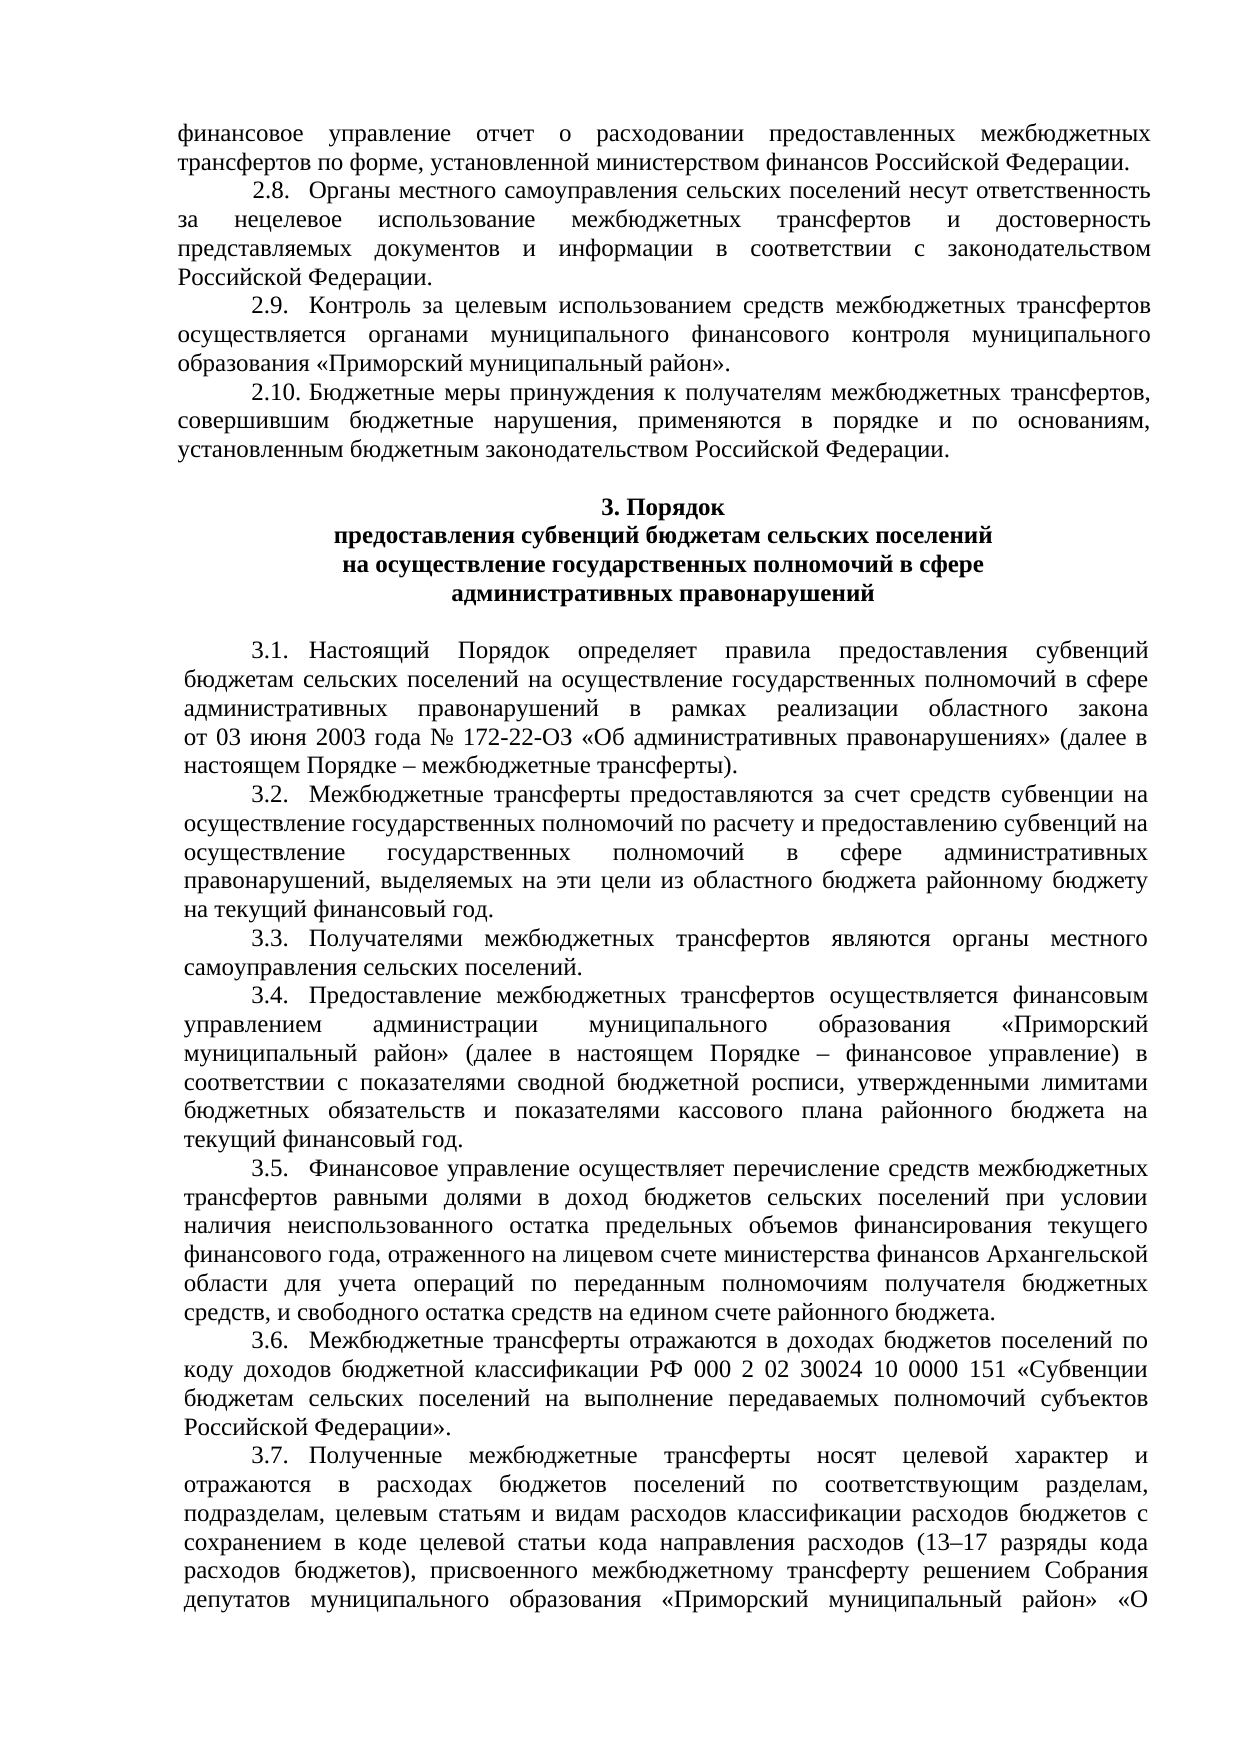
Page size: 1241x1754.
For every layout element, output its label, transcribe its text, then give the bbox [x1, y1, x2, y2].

text предоставления субвенций бюджетам сельских поселений [177, 521, 1149, 549]
text 3.5. Финансовое управление осуществляет перечисление средств межбюджетных трансфертов равными долями в доход бюджетов сельских поселений при условии наличия неиспользованного остатка предельных объемов финансирования текущего финансового года, отраженного на лицевом счете министерства финансов Архангельской области для учета операций по переданным полномочиям получателя бюджетных средств, и свободного остатка средств на едином счете районного бюджета. [183, 1153, 1149, 1326]
text 3. Порядок [177, 492, 1149, 521]
text 3.6. Межбюджетные трансферты отражаются в доходах бюджетов поселений по коду доходов бюджетной классификации РФ 000 2 02 30024 10 0000 151 «Субвенции бюджетам сельских поселений на выполнение передаваемых полномочий субъектов Российской Федерации». [183, 1326, 1149, 1441]
text 3.4. Предоставление межбюджетных трансфертов осуществляется финансовым управлением администрации муниципального образования «Приморский муниципальный район» (далее в настоящем Порядке – финансовое управление) в соответствии с показателями сводной бюджетной росписи, утвержденными лимитами бюджетных обязательств и показателями кассового плана районного бюджета на текущий финансовый год. [183, 981, 1149, 1153]
text 2.9. Контроль за целевым использованием средств межбюджетных трансфертов осуществляется органами муниципального финансового контроля муниципального образования «Приморский муниципальный район». [177, 291, 1152, 377]
text 3.3. Получателями межбюджетных трансфертов являются органы местного самоуправления сельских поселений. [183, 923, 1149, 981]
text 2.10. Бюджетные меры принуждения к получателям межбюджетных трансфертов, совершившим бюджетные нарушения, применяются в порядке и по основаниям, установленным бюджетным законодательством Российской Федерации. [177, 377, 1152, 463]
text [183, 1441, 1149, 1613]
text 2.8. Органы местного самоуправления сельских поселений несут ответственность за нецелевое использование межбюджетных трансфертов и достоверность представляемых документов и информации в соответствии с законодательством Российской Федерации. [177, 176, 1152, 291]
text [177, 118, 1152, 176]
text на осуществление государственных полномочий в сфере [177, 549, 1149, 578]
text административных правонарушений [177, 578, 1149, 607]
text 3.2. Межбюджетные трансферты предоставляются за счет средств субвенции на осуществление государственных полномочий по расчету и предоставлению субвенций на осуществление государственных полномочий в сфере административных правонарушений, выделяемых на эти цели из областного бюджета районному бюджету на текущий финансовый год. [183, 779, 1149, 923]
text 3.1. Настоящий Порядок определяет правила предоставления субвенций бюджетам сельских поселений на осуществление государственных полномочий в сфере административных правонарушений в рамках реализации областного закона от 03 июня 2003 года № 172-22-ОЗ «Об административных правонарушениях» (далее в настоящем Порядке – межбюджетные трансферты). [183, 636, 1149, 779]
